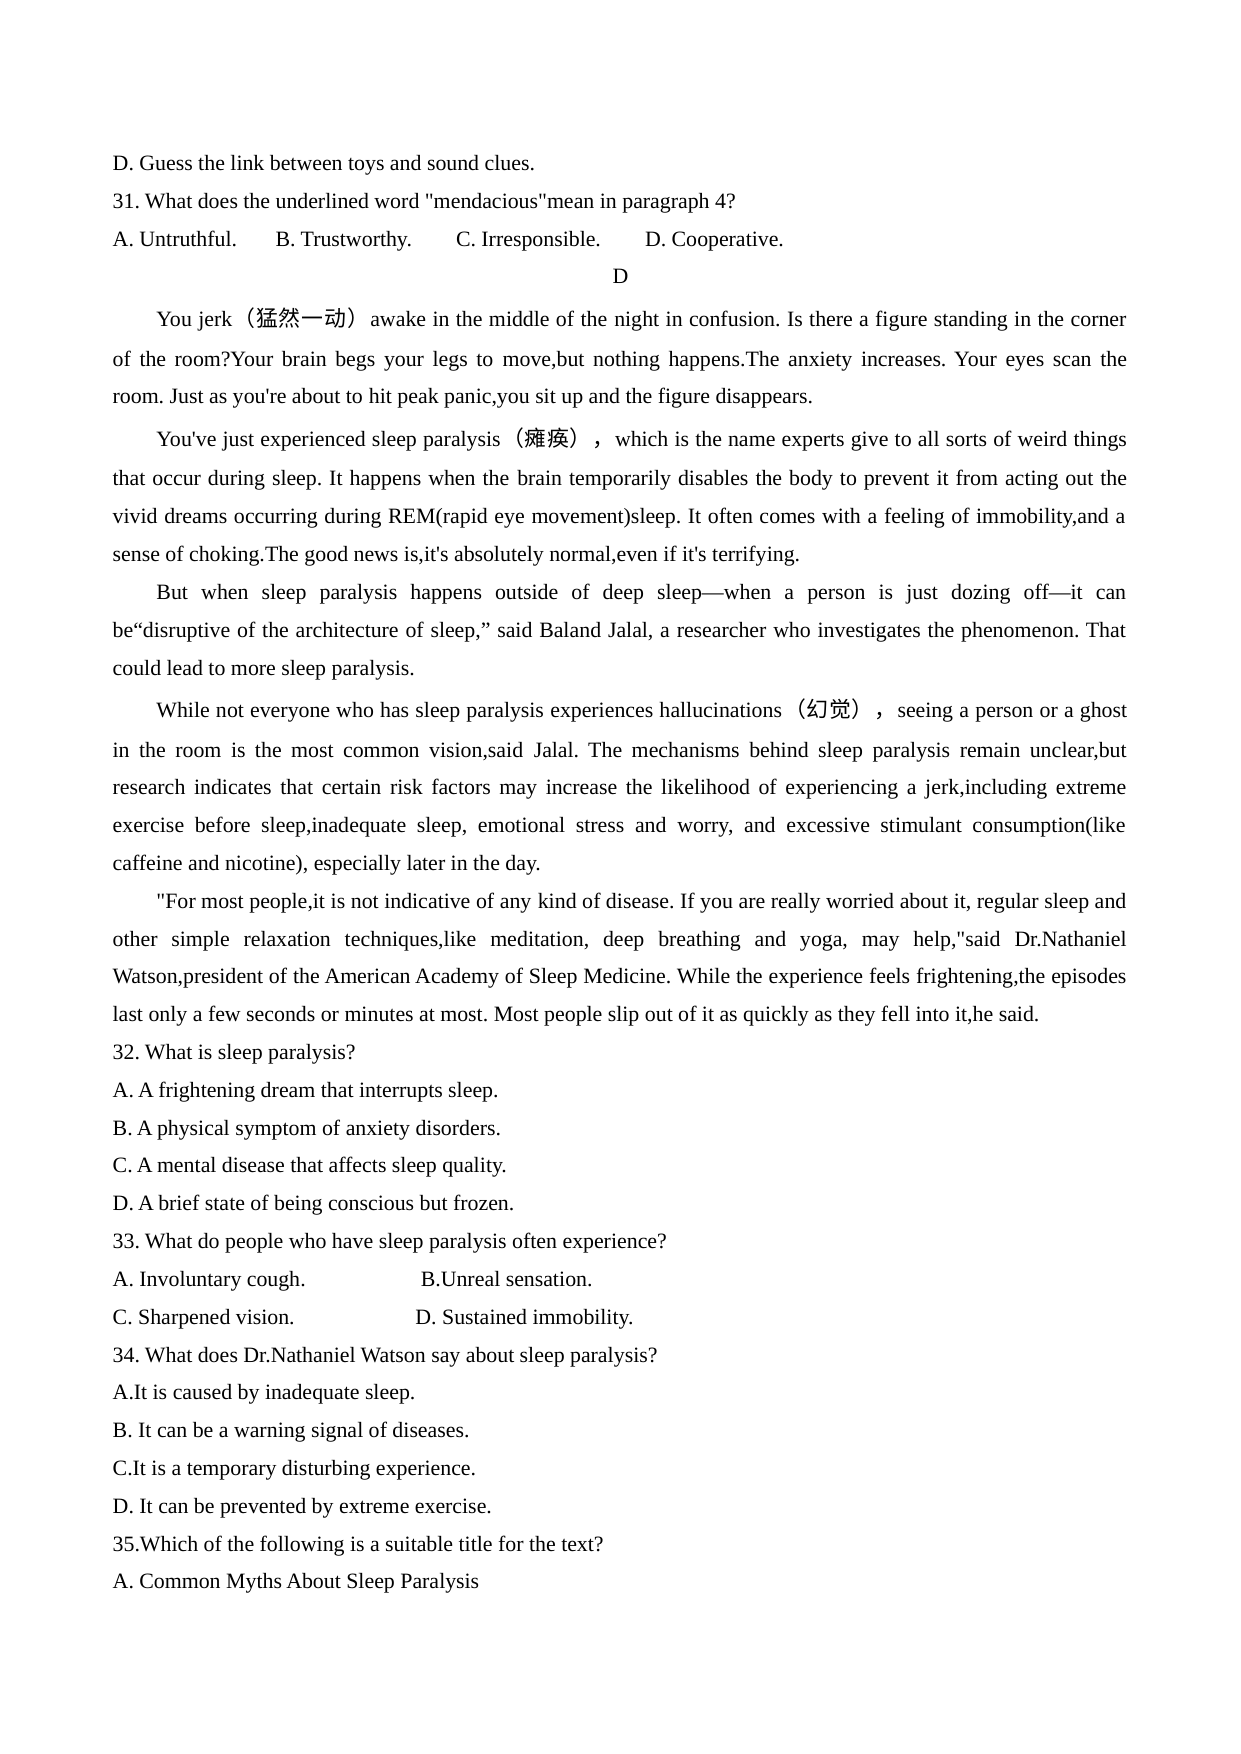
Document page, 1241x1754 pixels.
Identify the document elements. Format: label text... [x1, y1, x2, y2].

text While not everyone who has sleep paralysis experiences hallucinations（幻觉），seeing a person or a ghost in the room is the most common vision,said Jalal. The mechanisms behind sleep paralysis remain unclear,but research indicates that certain risk factors may increase the likelihood of experiencing a jerk,including extreme exercise before sleep,inadequate sleep, emotional stress and worry, and excessive stimulant consumption(like caffeine and nicotine), especially later in the day. [112, 692, 1128, 875]
text "For most people,it is not indicative of any kind of disease. If you are really worried about it, regular sleep and other simple relaxation techniques,like meditation, deep breathing and yoga, may help,"said Dr.Nathaniel Watson,president of the American Academy of Sleep Medicine. While the experience feels frightening,the episodes last only a few seconds or minutes at most. Most people slip out of it as quickly as they fell into it,he said. [112, 888, 1128, 1026]
text C. A mental disease that affects sleep quality. [112, 1152, 1128, 1178]
text 35.Which of the following is a suitable title for the text? [112, 1531, 1128, 1556]
text D [112, 263, 1128, 289]
text A. Common Myths About Sleep Paralysis [112, 1568, 1128, 1594]
text A. A frightening dream that interrupts sleep. [112, 1077, 1128, 1102]
text 32. What is sleep paralysis? [112, 1039, 1128, 1064]
text You've just experienced sleep paralysis（瘫痪），which is the name experts give to all sorts of weird things that occur during sleep. It happens when the brain temporarily disables the body to prevent it from acting out the vivid dreams occurring during REM(rapid eye movement)sleep. It often comes with a feeling of immobility,and a sense of choking.The good news is,it's absolutely normal,even if it's terrifying. [112, 421, 1128, 566]
text But when sleep paralysis happens outside of deep sleep—when a person is just dozing off—it can be“disruptive of the architecture of sleep,” said Baland Jalal, a researcher who investigates the phenomenon. That could lead to more sleep paralysis. [112, 579, 1128, 680]
text 34. What does Dr.Nathaniel Watson say about sleep paralysis? [112, 1342, 1128, 1367]
text 33. What do people who have sleep paralysis often experience? [112, 1228, 1128, 1253]
text C.It is a temporary disturbing experience. [112, 1455, 1128, 1480]
text A. Involuntary cough. B.Unreal sensation. [112, 1266, 1128, 1291]
text You jerk（猛然一动）awake in the middle of the night in confusion. Is there a figure standing in the corner of the room?Your brain begs your legs to move,but nothing happens.The anxiety increases. Your eyes scan the room. Just as you're about to hit peak panic,you sit up and the figure disappears. [112, 301, 1128, 408]
text D. A brief state of being conscious but frozen. [112, 1190, 1128, 1216]
text 31. What does the underlined word "mendacious"mean in paragraph 4? [112, 188, 1128, 213]
text C. Sharpened vision. D. Sustained immobility. [112, 1304, 1128, 1329]
text A. Untruthful. B. Trustworthy. C. Irresponsible. D. Cooperative. [112, 226, 1128, 251]
text D. Guess the link between toys and sound clues. [112, 150, 1128, 175]
text A.It is caused by inadequate sleep. [112, 1379, 1128, 1404]
text B. A physical symptom of anxiety disorders. [112, 1115, 1128, 1140]
text D. It can be prevented by extreme exercise. [112, 1493, 1128, 1518]
text B. It can be a warning signal of diseases. [112, 1417, 1128, 1442]
